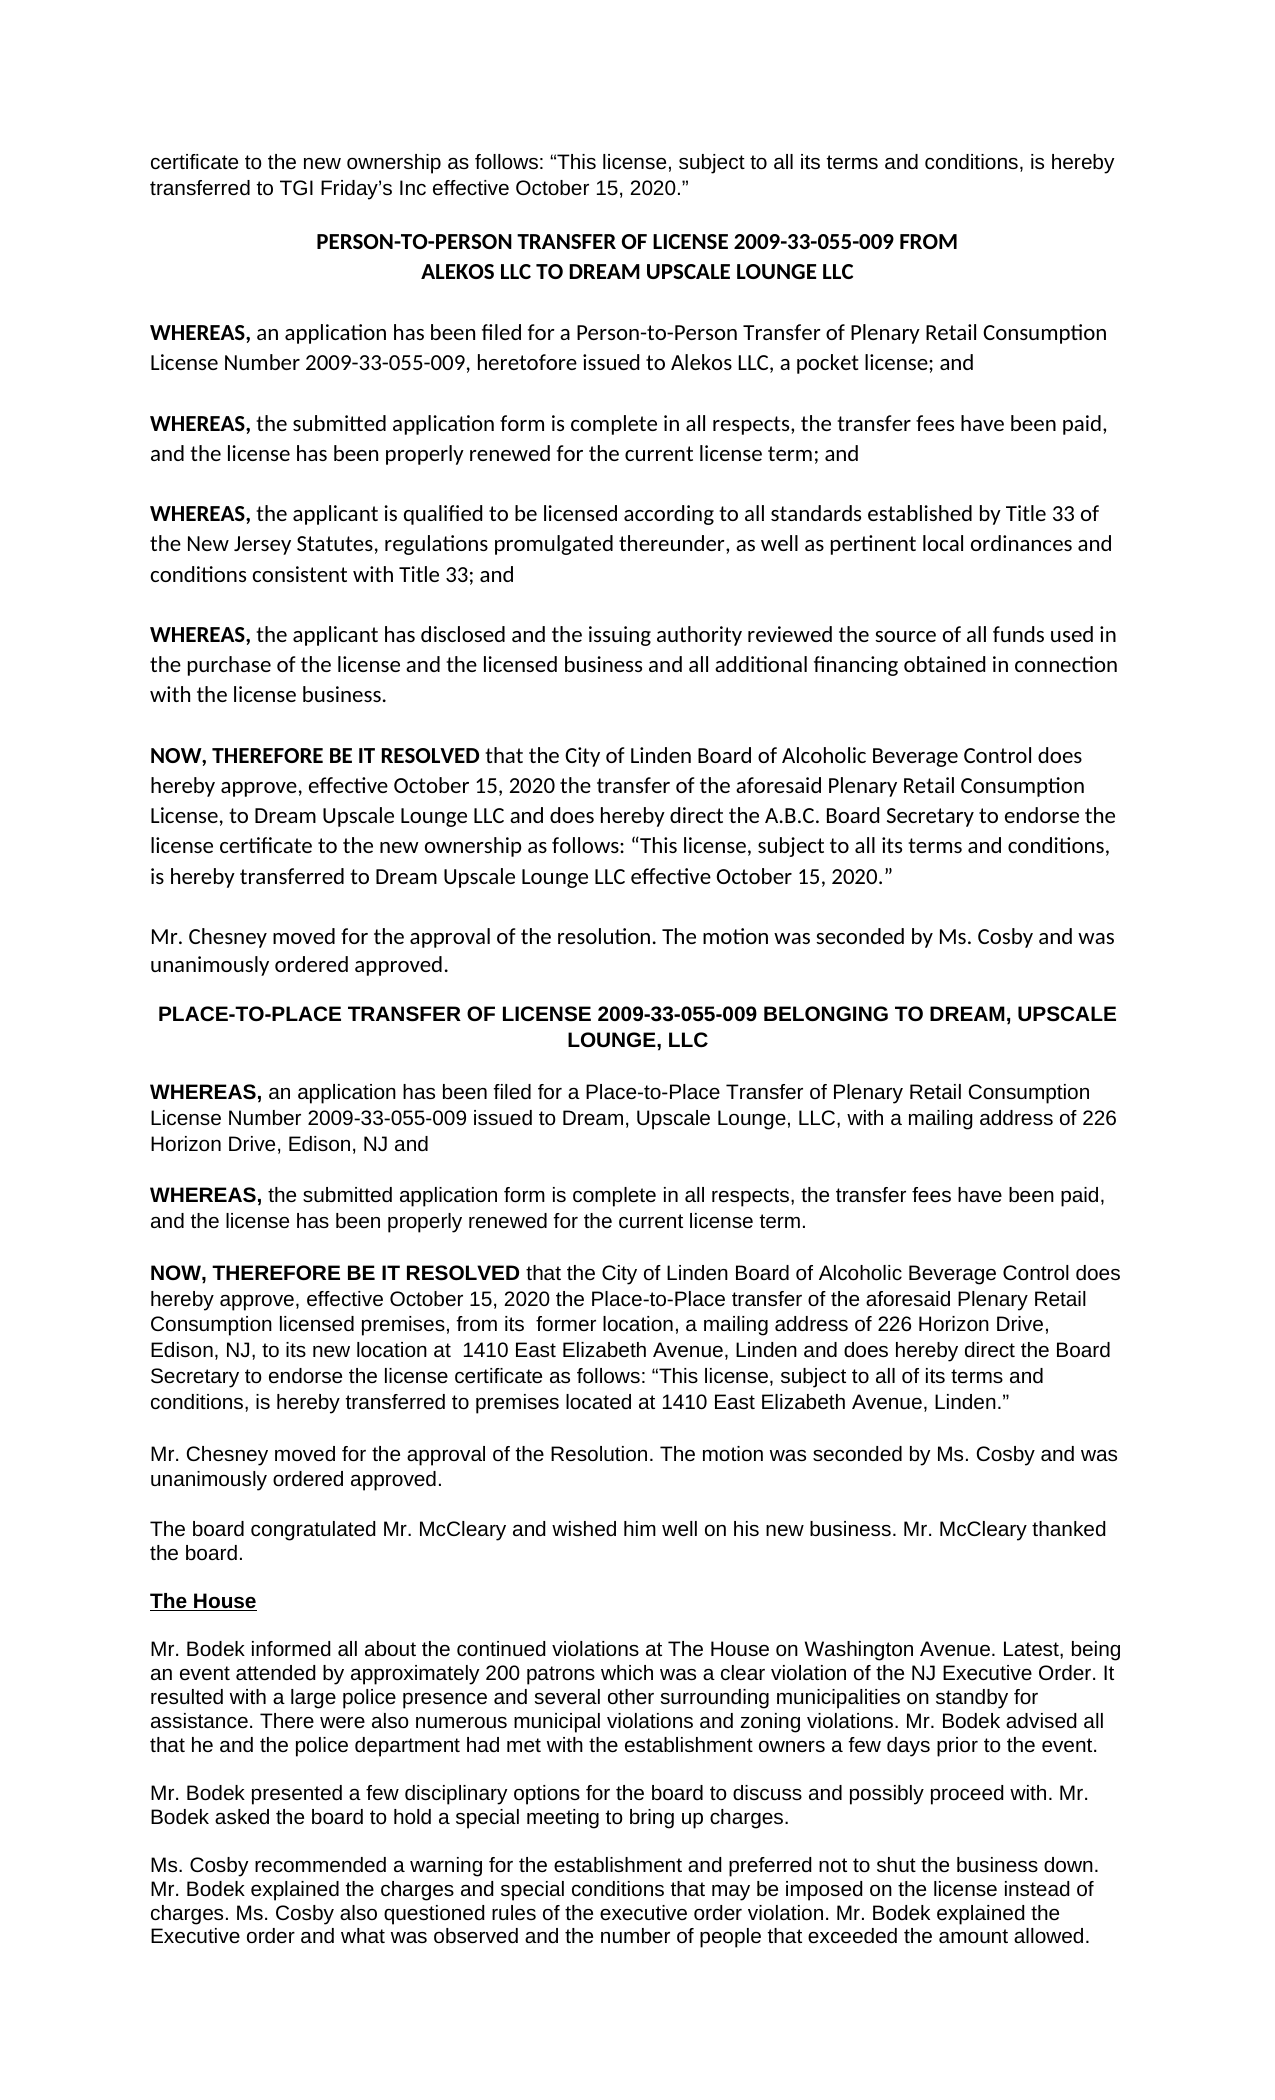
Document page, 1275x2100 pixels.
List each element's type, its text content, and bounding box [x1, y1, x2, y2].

text Mr. Bodek presented a few disciplinary options for the board to discuss and possibly proceed with. Mr. Bodek asked the board to hold a special meeting to bring up charges. [150, 1781, 1125, 1828]
text Mr. Chesney moved for the approval of the Resolution. The motion was seconded by Ms. Cosby and was unanimously ordered approved. [150, 1441, 1125, 1491]
text The board congratulated Mr. McCleary and wished him well on his new business. Mr. McCleary thanked the board. [150, 1517, 1125, 1565]
text NOW, THEREFORE BE IT RESOLVED that the City of Linden Board of Alcoholic Beverage Control does hereby approve, effective October 15, 2020 the transfer of the aforesaid Plenary Retail Consumption License, to Dream Upscale Lounge LLC and does hereby direct the A.B.C. Board Secretary to endorse the license certificate to the new ownership as follows: “This license, subject to all its terms and conditions, is hereby transferred to Dream Upscale Lounge LLC effective October 15, 2020.” [150, 741, 1125, 890]
text WHEREAS, an application has been filed for a Place-to-Place Transfer of Plenary Retail Consumption License Number 2009-33-055-009 issued to Dream, Upscale Lounge, LLC, with a mailing address of 226 Horizon Drive, Edison, NJ and [150, 1080, 1125, 1155]
text Mr. Chesney moved for the approval of the resolution. The motion was seconded by Ms. Cosby and was unanimously ordered approved. [150, 922, 1125, 978]
text WHEREAS, the submitted application form is complete in all respects, the transfer fees have been paid, and the license has been properly renewed for the current license term. [150, 1183, 1125, 1233]
text Mr. Bodek informed all about the continued violations at The House on Washington Avenue. Latest, being an event attended by approximately 200 patrons which was a clear violation of the NJ Executive Order. It resulted with a large police presence and several other surrounding municipalities on standby for assistance. There were also numerous municipal violations and zoning violations. Mr. Bodek advised all that he and the police department had met with the establishment owners a few days prior to the event. [150, 1637, 1125, 1757]
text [150, 150, 1125, 200]
text NOW, THEREFORE BE IT RESOLVED that the City of Linden Board of Alcoholic Beverage Control does hereby approve, effective October 15, 2020 the Place-to-Place transfer of the aforesaid Plenary Retail Consumption licensed premises, from its former location, a mailing address of 226 Horizon Drive, Edison, NJ, to its new location at 1410 East Elizabeth Avenue, Linden and does hereby direct the Board Secretary to endorse the license certificate as follows: “This license, subject to all of its terms and conditions, is hereby transferred to premises located at 1410 East Elizabeth Avenue, Linden.” [150, 1261, 1125, 1414]
text ALEKOS LLC TO DREAM UPSCALE LOUNGE LLC [150, 258, 1125, 286]
text WHEREAS, an application has been filed for a Person-to-Person Transfer of Plenary Retail Consumption License Number 2009-33-055-009, heretofore issued to Alekos LLC, a pocket license; and [150, 318, 1125, 376]
text Mr. Bodek explained the charges and special conditions that may be imposed on the license instead of charges. Ms. Cosby also questioned rules of the executive order violation. Mr. Bodek explained the Executive order and what was observed and the number of people that exceeded the amount allowed. [150, 1876, 1125, 1948]
text Ms. Cosby recommended a warning for the establishment and preferred not to shut the business down. [150, 1852, 1125, 1876]
text PERSON-TO-PERSON TRANSFER OF LICENSE 2009-33-055-009 FROM [150, 227, 1125, 256]
text The House [150, 1589, 1125, 1613]
text PLACE-TO-PLACE TRANSFER OF LICENSE 2009-33-055-009 BELONGING TO DREAM, UPSCALE LOUNGE, LLC [150, 1002, 1125, 1052]
